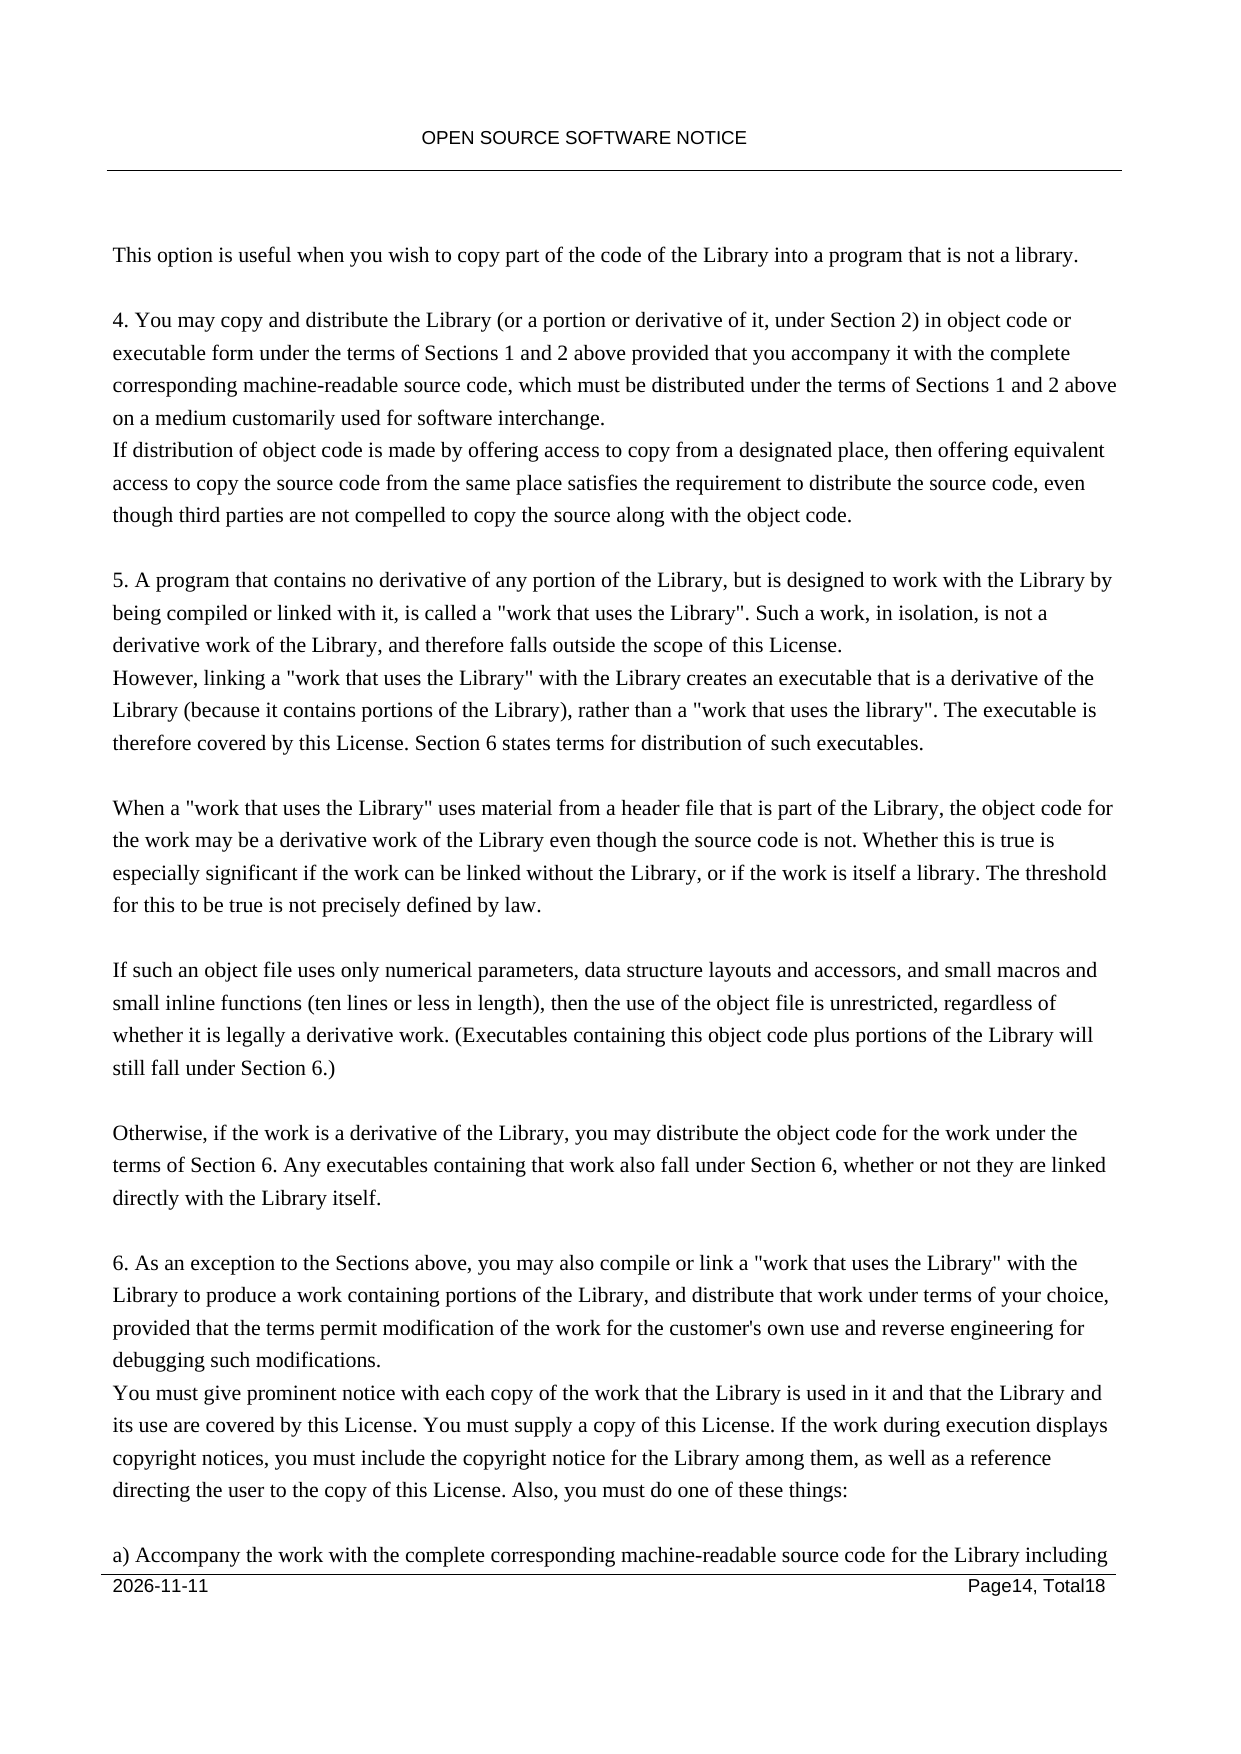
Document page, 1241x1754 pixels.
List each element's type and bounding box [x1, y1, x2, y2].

text [112, 206, 1128, 1571]
